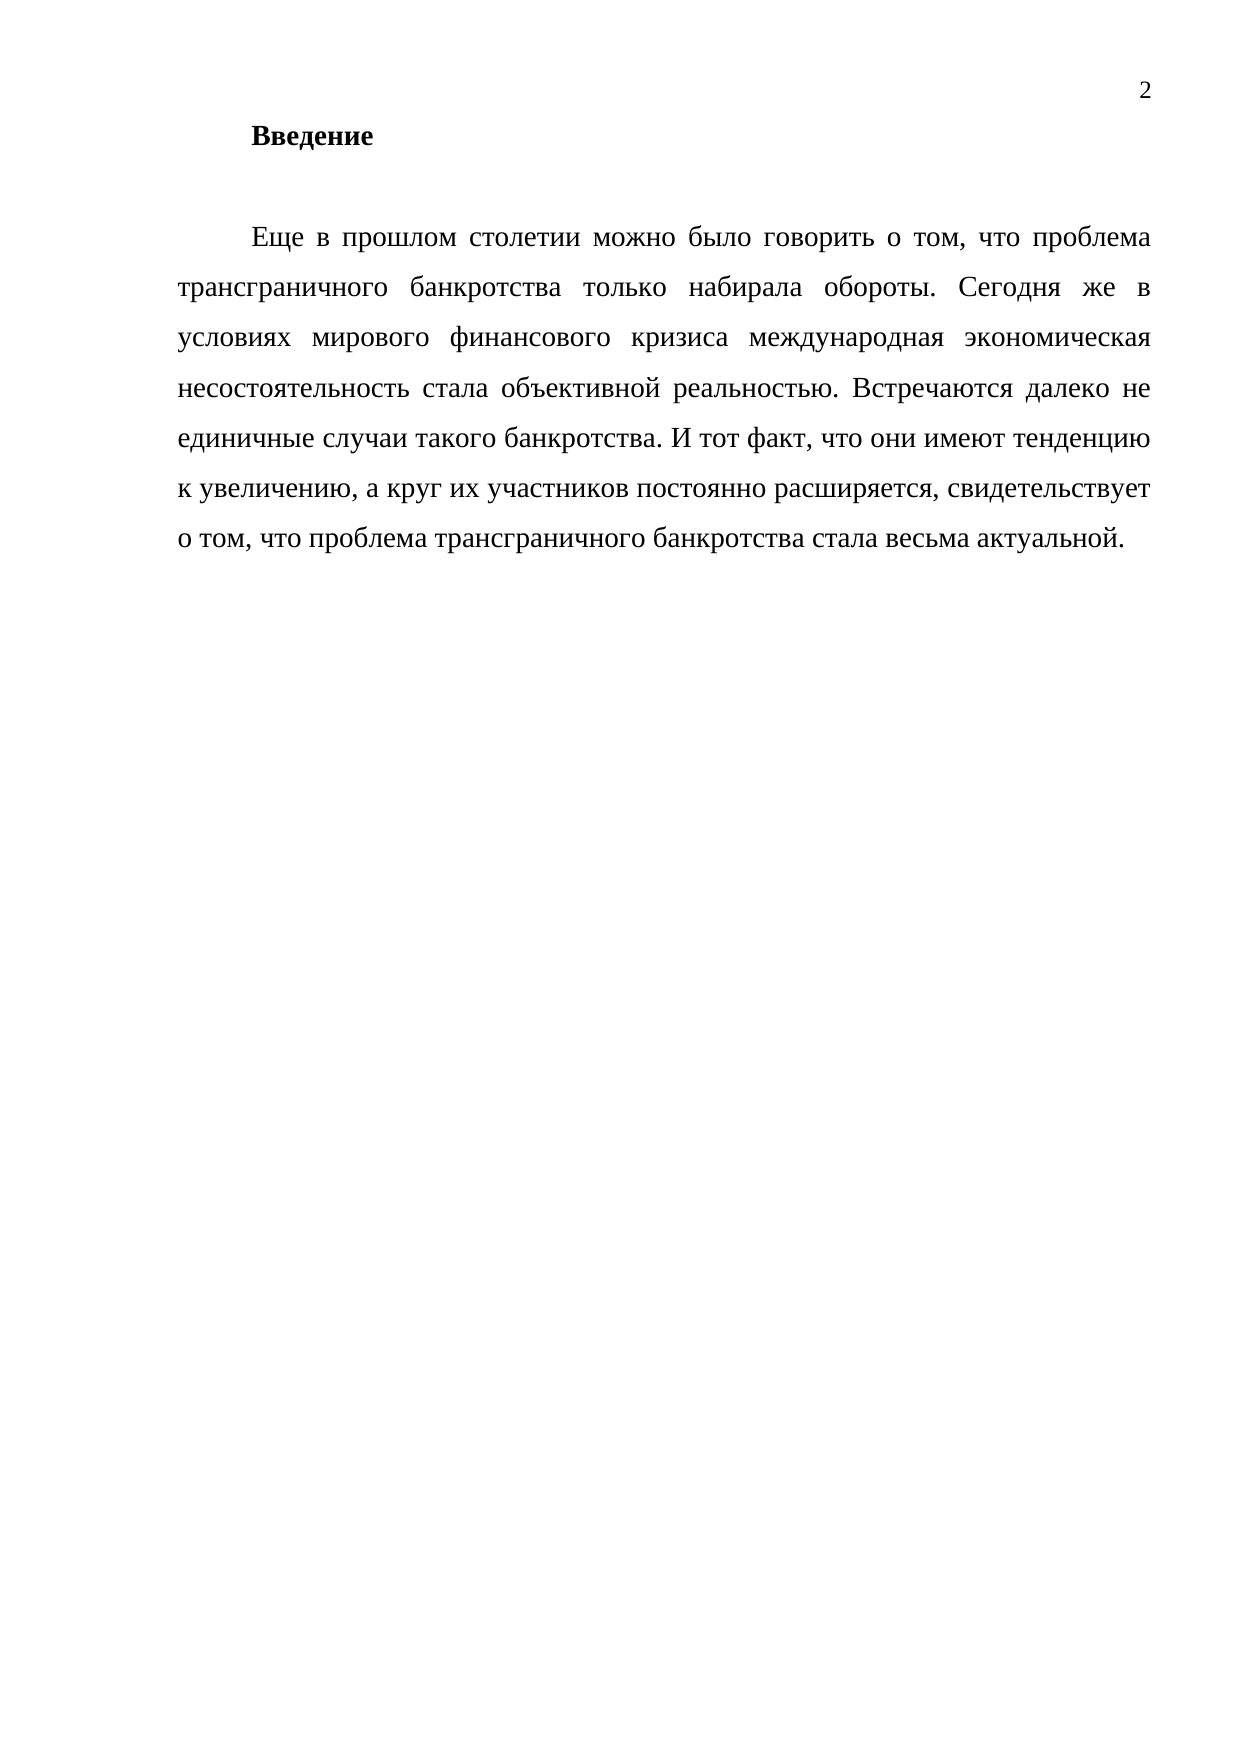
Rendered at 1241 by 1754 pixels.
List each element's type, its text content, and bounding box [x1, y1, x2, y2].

text Введение [177, 118, 1152, 152]
text Еще в прошлом столетии можно было говорить о том, что проблема трансграничного банкротства только набирала обороты. Сегодня же в условиях мирового финансового кризиса международная экономическая несостоятельность стала объективной реальностью. Встречаются далеко не единичные случаи такого банкротства. И тот факт, что они имеют тенденцию к увеличению, а круг их участников постоянно расширяется, свидетельствует о том, что проблема трансграничного банкротства стала весьма актуальной. [177, 219, 1152, 554]
